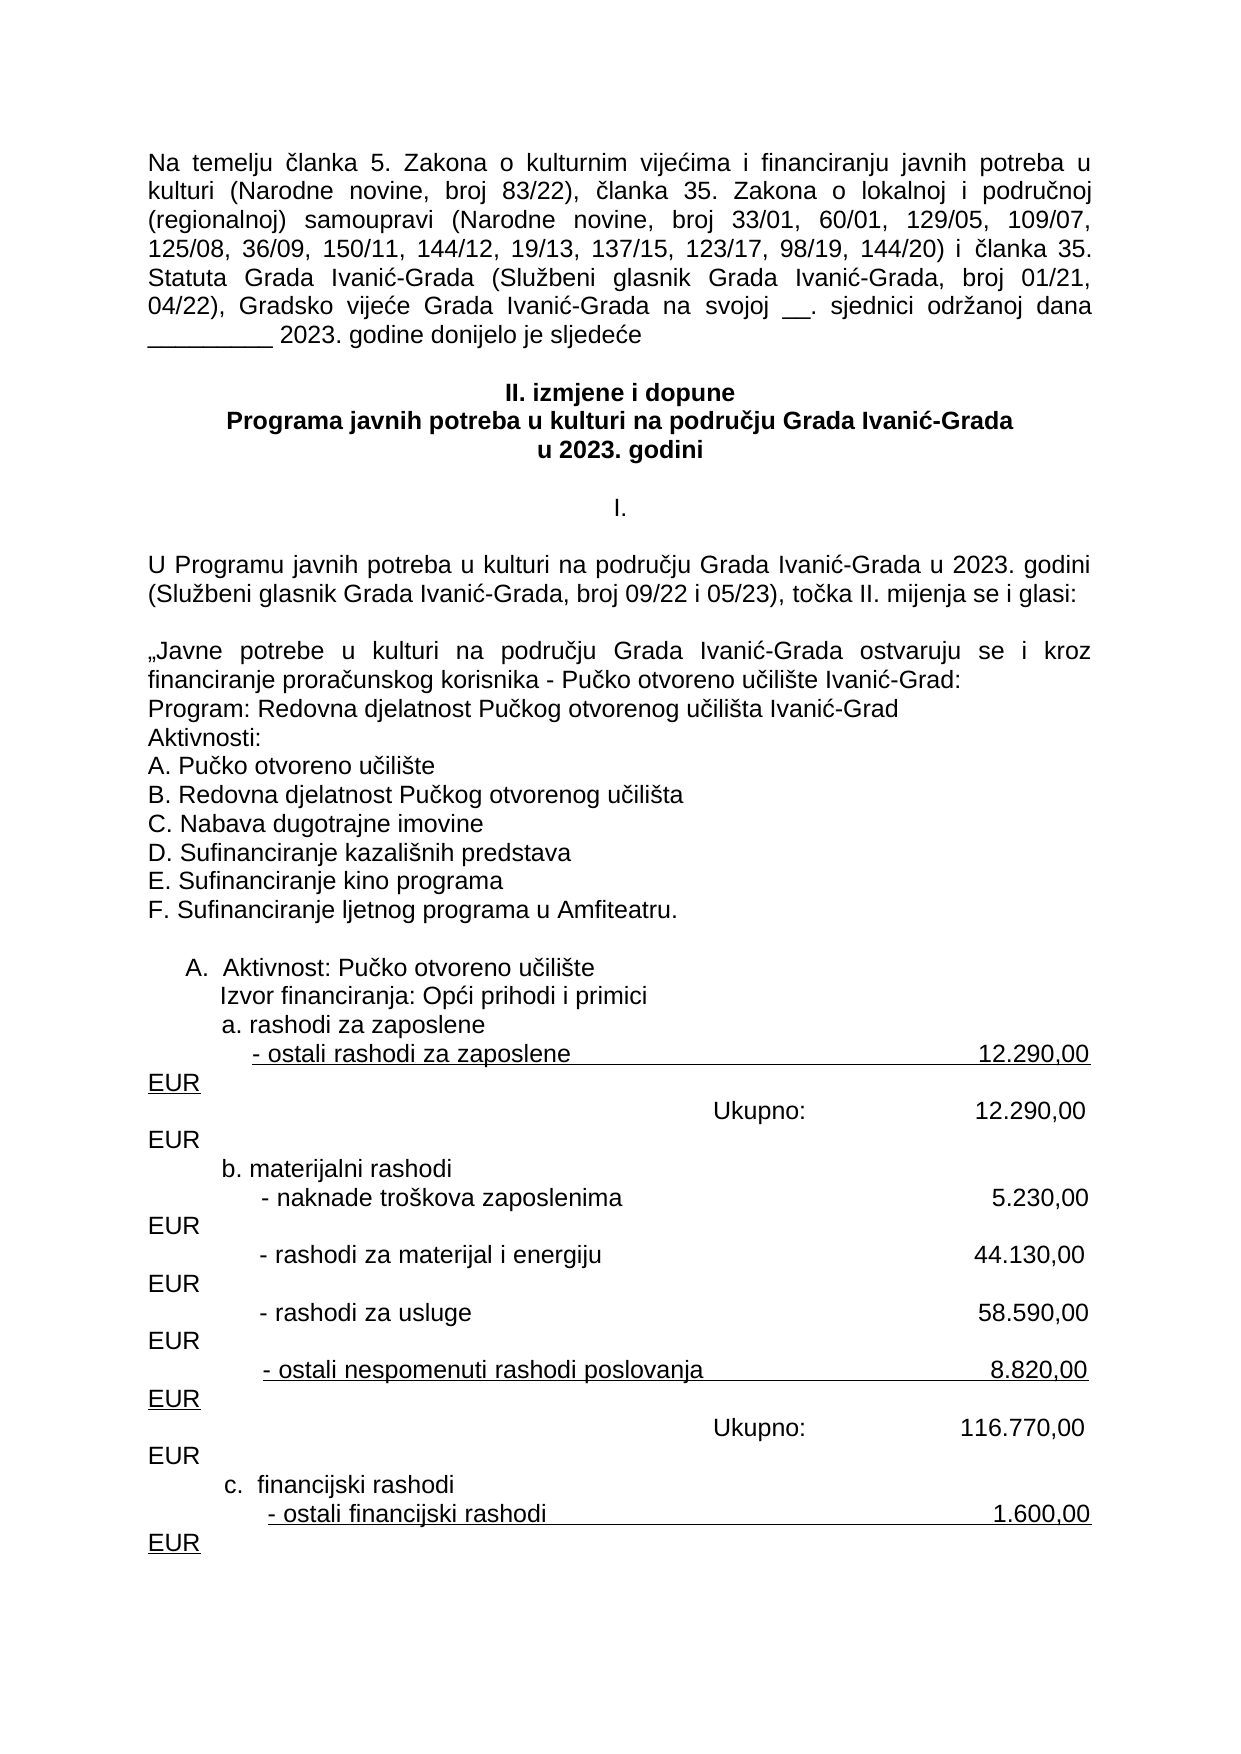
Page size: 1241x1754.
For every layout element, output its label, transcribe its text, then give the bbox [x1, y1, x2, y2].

text „Javne potrebe u kulturi na području Grada Ivanić-Grada ostvaruju se i kroz financiranje proračunskog korisnika - Pučko otvoreno učilište Ivanić-Grad: [148, 636, 1093, 694]
text D. Sufinanciranje kazališnih predstava [148, 838, 1093, 866]
text I. [148, 493, 1093, 521]
text b. materijalni rashodi [148, 1154, 1093, 1183]
text Na temelju članka 5. Zakona o kulturnim vijećima i financiranju javnih potreba u kulturi (Narodne novine, broj 83/22), članka 35. Zakona o lokalnoj i područnoj (regionalnoj) samoupravi (Narodne novine, broj 33/01, 60/01, 129/05, 109/07, 125/08, 36/09, 150/11, 144/12, 19/13, 137/15, 123/17, 98/19, 144/20) i članka 35. Statuta Grada Ivanić-Grada (Službeni glasnik Grada Ivanić-Grada, broj 01/21, 04/22), Gradsko vijeće Grada Ivanić-Grada na svojoj __. sjednici održanoj dana _________ 2023. godine donijelo je sljedeće [148, 148, 1093, 349]
text c. financijski rashodi [148, 1470, 1093, 1499]
text Programa javnih potreba u kulturi na području Grada Ivanić-Grada [148, 406, 1093, 435]
list Aktivnost: Pučko otvoreno učilište [185, 953, 1093, 981]
text C. Nabava dugotrajne imovine [148, 809, 1093, 838]
text Ukupno: 116.770,00 EUR [148, 1413, 1093, 1470]
text a. rashodi za zaposlene [148, 1010, 1093, 1039]
text - rashodi za materijal i energiju 44.130,00 EUR [148, 1240, 1093, 1298]
text - rashodi za usluge 58.590,00 EUR [148, 1298, 1093, 1355]
text U Programu javnih potreba u kulturi na području Grada Ivanić-Grada u 2023. godini (Službeni glasnik Grada Ivanić-Grada, broj 09/22 i 05/23), točka II. mijenja se i glasi: [148, 550, 1093, 608]
text F. Sufinanciranje ljetnog programa u Amfiteatru. [148, 895, 1093, 924]
text Izvor financiranja: Opći prihodi i primici [185, 981, 1093, 1010]
text II. izmjene i dopune [148, 378, 1093, 406]
text u 2023. godini [148, 435, 1093, 464]
text B. Redovna djelatnost Pučkog otvorenog učilišta [148, 780, 1093, 809]
text - ostali nespomenuti rashodi poslovanja 8.820,00 EUR [148, 1355, 1093, 1413]
text A. Pučko otvoreno učilište [148, 751, 1093, 780]
text Program: Redovna djelatnost Pučkog otvorenog učilišta Ivanić-Grad [148, 694, 1093, 723]
text E. Sufinanciranje kino programa [148, 866, 1093, 895]
text Ukupno: 12.290,00 EUR [148, 1096, 1093, 1154]
text - naknade troškova zaposlenima 5.230,00 EUR [148, 1183, 1093, 1240]
text Aktivnosti: [148, 723, 1093, 751]
text - ostali financijski rashodi 1.600,00 EUR [148, 1499, 1093, 1556]
text - ostali rashodi za zaposlene 12.290,00 EUR [148, 1039, 1093, 1096]
